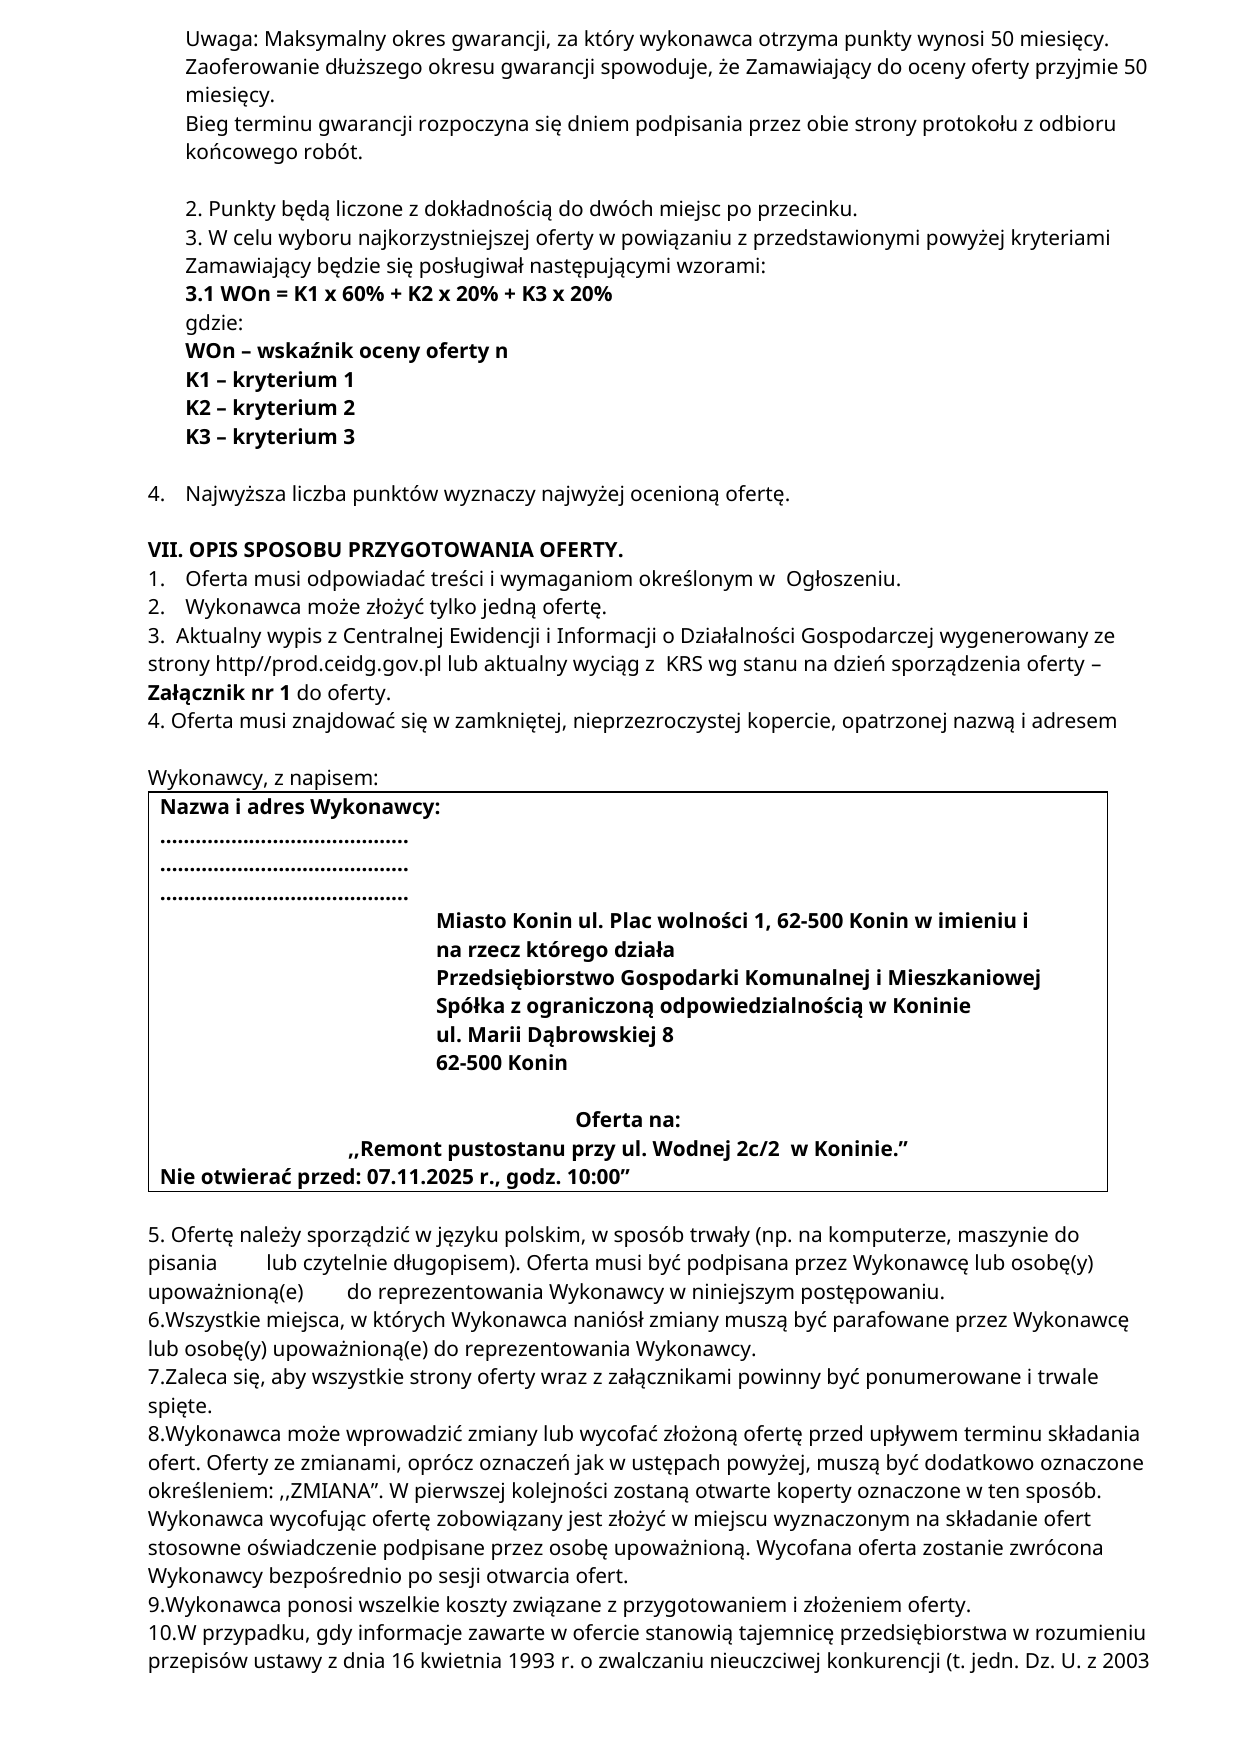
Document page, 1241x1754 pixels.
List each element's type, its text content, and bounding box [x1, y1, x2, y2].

text Bieg terminu gwarancji rozpoczyna się dniem podpisania przez obie strony protokołu z odbioru końcowego robót. [185, 109, 1152, 166]
text 7.Zaleca się, aby wszystkie strony oferty wraz z załącznikami powinny być ponumerowane i trwale spięte. [148, 1362, 1152, 1419]
table_header Nazwa i adres Wykonawcy: …………………………………… …………………………………… …………………………………… Miasto Konin ul. Plac wolności 1, 62-500 Konin w imieniu i na rzecz którego działa Przedsiębiorstwo Gospodarki Komunalnej i Mieszkaniowej Spółka z ograniczoną odpowiedzialnością w Koninie ul. Marii Dąbrowskiej 8 62-500 Konin Oferta na: ,,Remont pustostanu przy ul. Wodnej 2c/2 w Koninie.” Nie otwierać przed: 07.11.2025 r., godz. 10:00” [149, 793, 1107, 1191]
text 3.1 WOn = K1 x 60% + K2 x 20% + K3 x 20% [185, 279, 1152, 308]
text VII. OPIS SPOSOBU PRZYGOTOWANIA OFERTY. [148, 536, 1152, 564]
text 2. Punkty będą liczone z dokładnością do dwóch miejsc po przecinku. [185, 194, 1152, 223]
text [148, 1618, 1152, 1675]
text 5. Ofertę należy sporządzić w języku polskim, w sposób trwały (np. na komputerze, maszynie do pisania lub czytelnie długopisem). Oferta musi być podpisana przez Wykonawcę lub osobę(y) upoważnioną(e) do reprezentowania Wykonawcy w niniejszym postępowaniu. [148, 1220, 1152, 1305]
text WOn – wskaźnik oceny oferty n [185, 336, 1152, 365]
text Zamawiający będzie się posługiwał następującymi wzorami: [185, 251, 1152, 279]
text 9.Wykonawca ponosi wszelkie koszty związane z przygotowaniem i złożeniem oferty. [148, 1590, 1152, 1618]
list Wykonawca może złożyć tylko jedną ofertę. [148, 592, 1152, 621]
text K1 – kryterium 1 [185, 365, 1152, 393]
text K2 – kryterium 2 [185, 393, 1152, 422]
text Uwaga: Maksymalny okres gwarancji, za który wykonawca otrzyma punkty wynosi 50 miesięcy. Zaoferowanie dłuższego okresu gwarancji spowoduje, że Zamawiający do oceny oferty przyjmie 50 miesięcy. [185, 24, 1152, 109]
text 8.Wykonawca może wprowadzić zmiany lub wycofać złożoną ofertę przed upływem terminu składania ofert. Oferty ze zmianami, oprócz oznaczeń jak w ustępach powyżej, muszą być dodatkowo oznaczone określeniem: ,,ZMIANA”. W pierwszej kolejności zostaną otwarte koperty oznaczone w ten sposób. Wykonawca wycofując ofertę zobowiązany jest złożyć w miejscu wyznaczonym na składanie ofert stosowne oświadczenie podpisane przez osobę upoważnioną. Wycofana oferta zostanie zwrócona Wykonawcy bezpośrednio po sesji otwarcia ofert. [148, 1419, 1152, 1590]
list Oferta musi odpowiadać treści i wymaganiom określonym w Ogłoszeniu. [148, 564, 1152, 592]
text gdzie: [185, 308, 1152, 336]
text K3 – kryterium 3 [185, 422, 1152, 450]
text Wykonawcy, z napisem: [148, 763, 1152, 791]
text 4. Oferta musi znajdować się w zamkniętej, nieprzezroczystej kopercie, opatrzonej nazwą i adresem [148, 706, 1152, 734]
list Najwyższa liczba punktów wyznaczy najwyżej ocenioną ofertę. [148, 479, 1152, 507]
text 6.Wszystkie miejsca, w których Wykonawca naniósł zmiany muszą być parafowane przez Wykonawcę lub osobę(y) upoważnioną(e) do reprezentowania Wykonawcy. [148, 1305, 1152, 1362]
text 3. Aktualny wypis z Centralnej Ewidencji i Informacji o Działalności Gospodarczej wygenerowany ze strony http//prod.ceidg.gov.pl lub aktualny wyciąg z KRS wg stanu na dzień sporządzenia oferty – Załącznik nr 1 do oferty. [148, 621, 1152, 706]
text 3. W celu wyboru najkorzystniejszej oferty w powiązaniu z przedstawionymi powyżej kryteriami [185, 223, 1152, 251]
